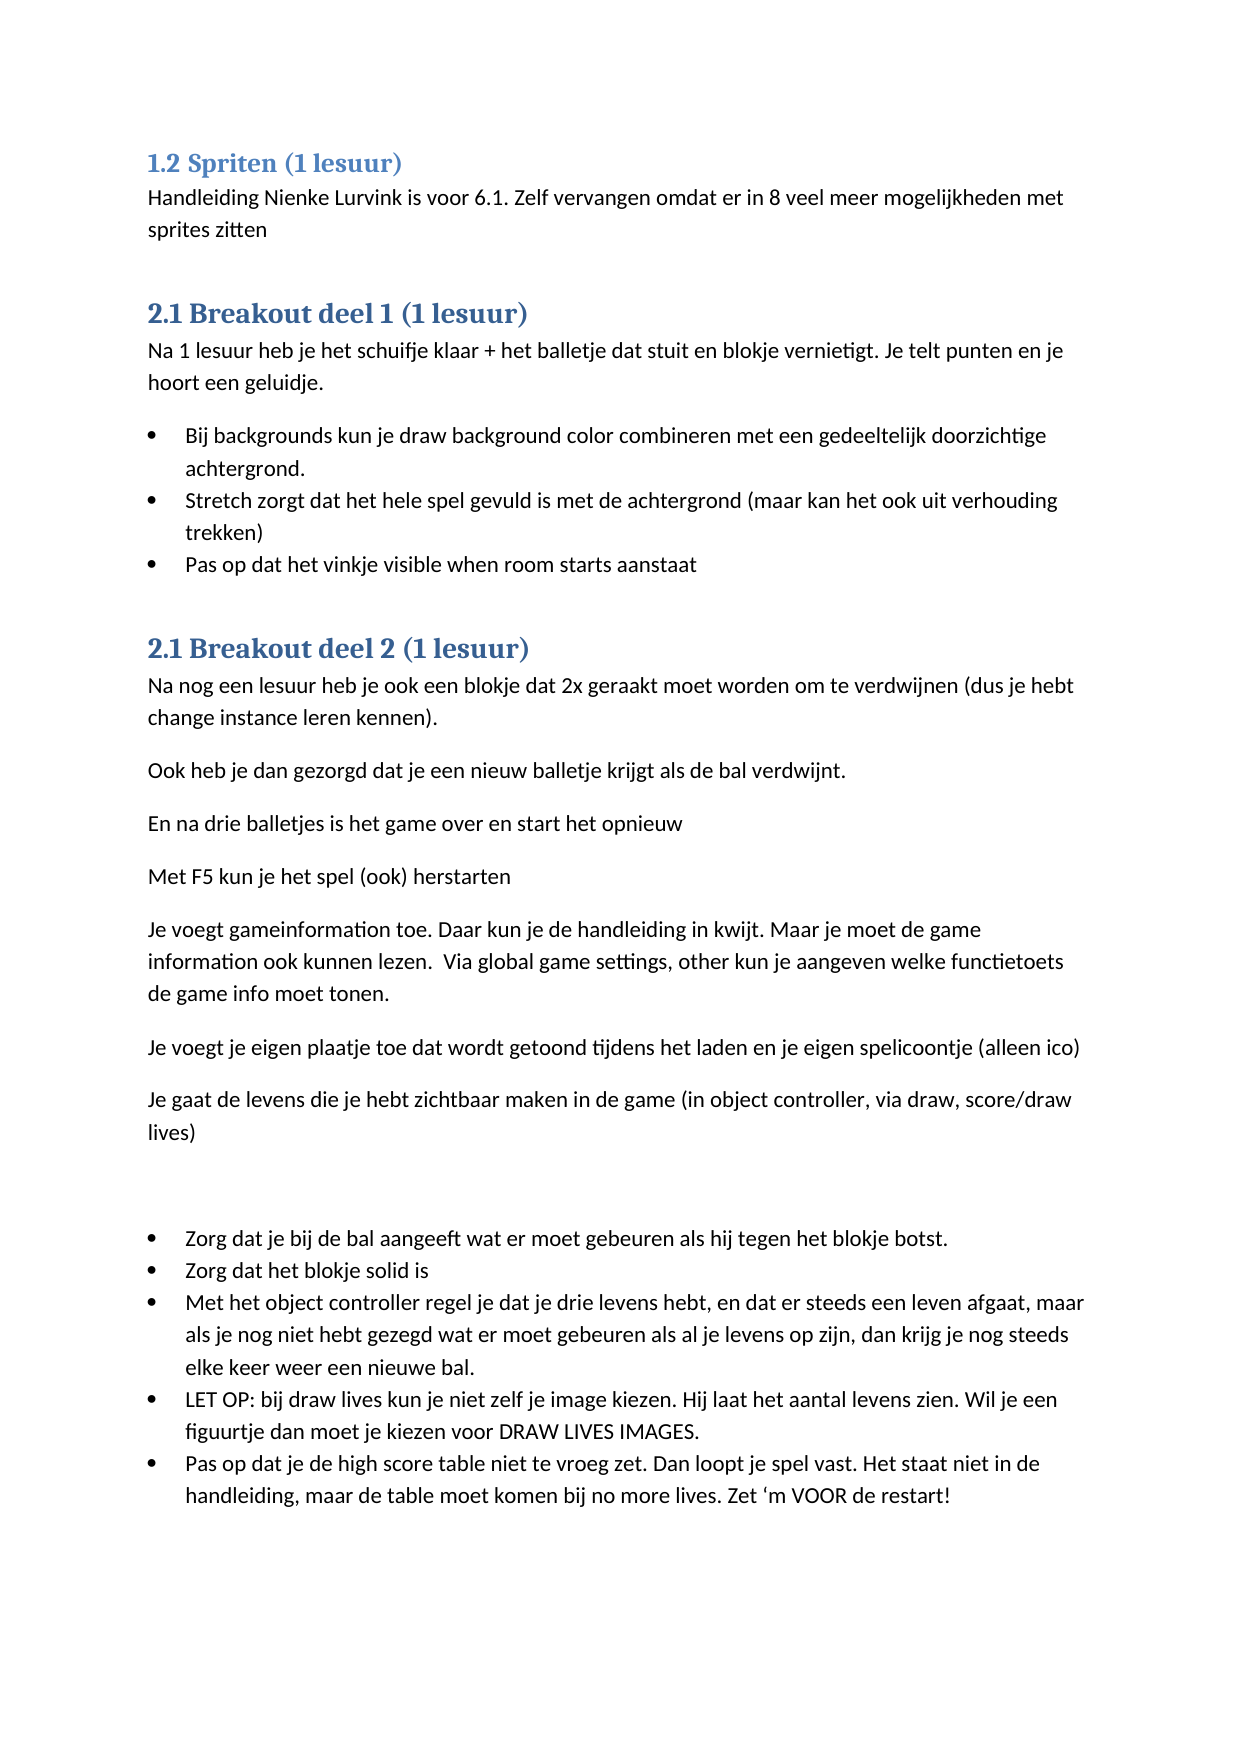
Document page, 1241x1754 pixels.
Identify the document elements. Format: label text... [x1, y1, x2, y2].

list LET OP: bij draw lives kun je niet zelf je image kiezen. Hij laat het aantal levens zien. Wil je een figuurtje dan moet je kiezen voor DRAW LIVES IMAGES. [148, 1385, 1093, 1445]
subtitle 2.1 Breakout deel 2 (1 lesuur) [148, 632, 1093, 666]
subtitle 2.1 Breakout deel 1 (1 lesuur) [148, 298, 1093, 331]
text Met F5 kun je het spel (ook) herstarten [148, 862, 1093, 890]
text Na nog een lesuur heb je ook een blokje dat 2x geraakt moet worden om te verdwijnen (dus je hebt change instance leren kennen). [148, 671, 1093, 731]
text Na 1 lesuur heb je het schuifje klaar + het balletje dat stuit en blokje vernietigt. Je telt punten en je hoort een geluidje. [148, 336, 1093, 396]
list Zorg dat het blokje solid is [148, 1256, 1093, 1284]
text En na drie balletjes is het game over en start het opnieuw [148, 809, 1093, 837]
list Bij backgrounds kun je draw background color combineren met een gedeeltelijk doorzichtige achtergrond. [148, 421, 1093, 482]
list Pas op dat het vinkje visible when room starts aanstaat [148, 550, 1093, 578]
list Pas op dat je de high score table niet te vroeg zet. Dan loopt je spel vast. Het staat niet in de handleiding, maar de table moet komen bij no more lives. Zet ‘m VOOR de restart! [148, 1449, 1093, 1509]
list Stretch zorgt dat het hele spel gevuld is met de achtergrond (maar kan het ook uit verhouding trekken) [148, 486, 1093, 546]
text Je voegt gameinformation toe. Daar kun je de handleiding in kwijt. Maar je moet de game information ook kunnen lezen. Via global game settings, other kun je aangeven welke functietoets de game info moet tonen. [148, 915, 1093, 1008]
text Ook heb je dan gezorgd dat je een nieuw balletje krijgt als de bal verdwijnt. [148, 756, 1093, 784]
text Je gaat de levens die je hebt zichtbaar maken in de game (in object controller, via draw, score/draw lives) [148, 1086, 1093, 1146]
list Zorg dat je bij de bal aangeeft wat er moet gebeuren als hij tegen het blokje botst. [148, 1224, 1093, 1252]
text Je voegt je eigen plaatje toe dat wordt getoond tijdens het laden en je eigen spelicoontje (alleen ico) [148, 1033, 1093, 1061]
list Met het object controller regel je dat je drie levens hebt, en dat er steeds een leven afgaat, maar als je nog niet hebt gezegd wat er moet gebeuren als al je levens op zijn, dan krijg je nog steeds elke keer weer een nieuwe bal. [148, 1288, 1093, 1381]
subtitle Spriten (1 lesuur) [148, 148, 1093, 179]
text Handleiding Nienke Lurvink is voor 6.1. Zelf vervangen omdat er in 8 veel meer mogelijkheden met sprites zitten [148, 183, 1093, 243]
